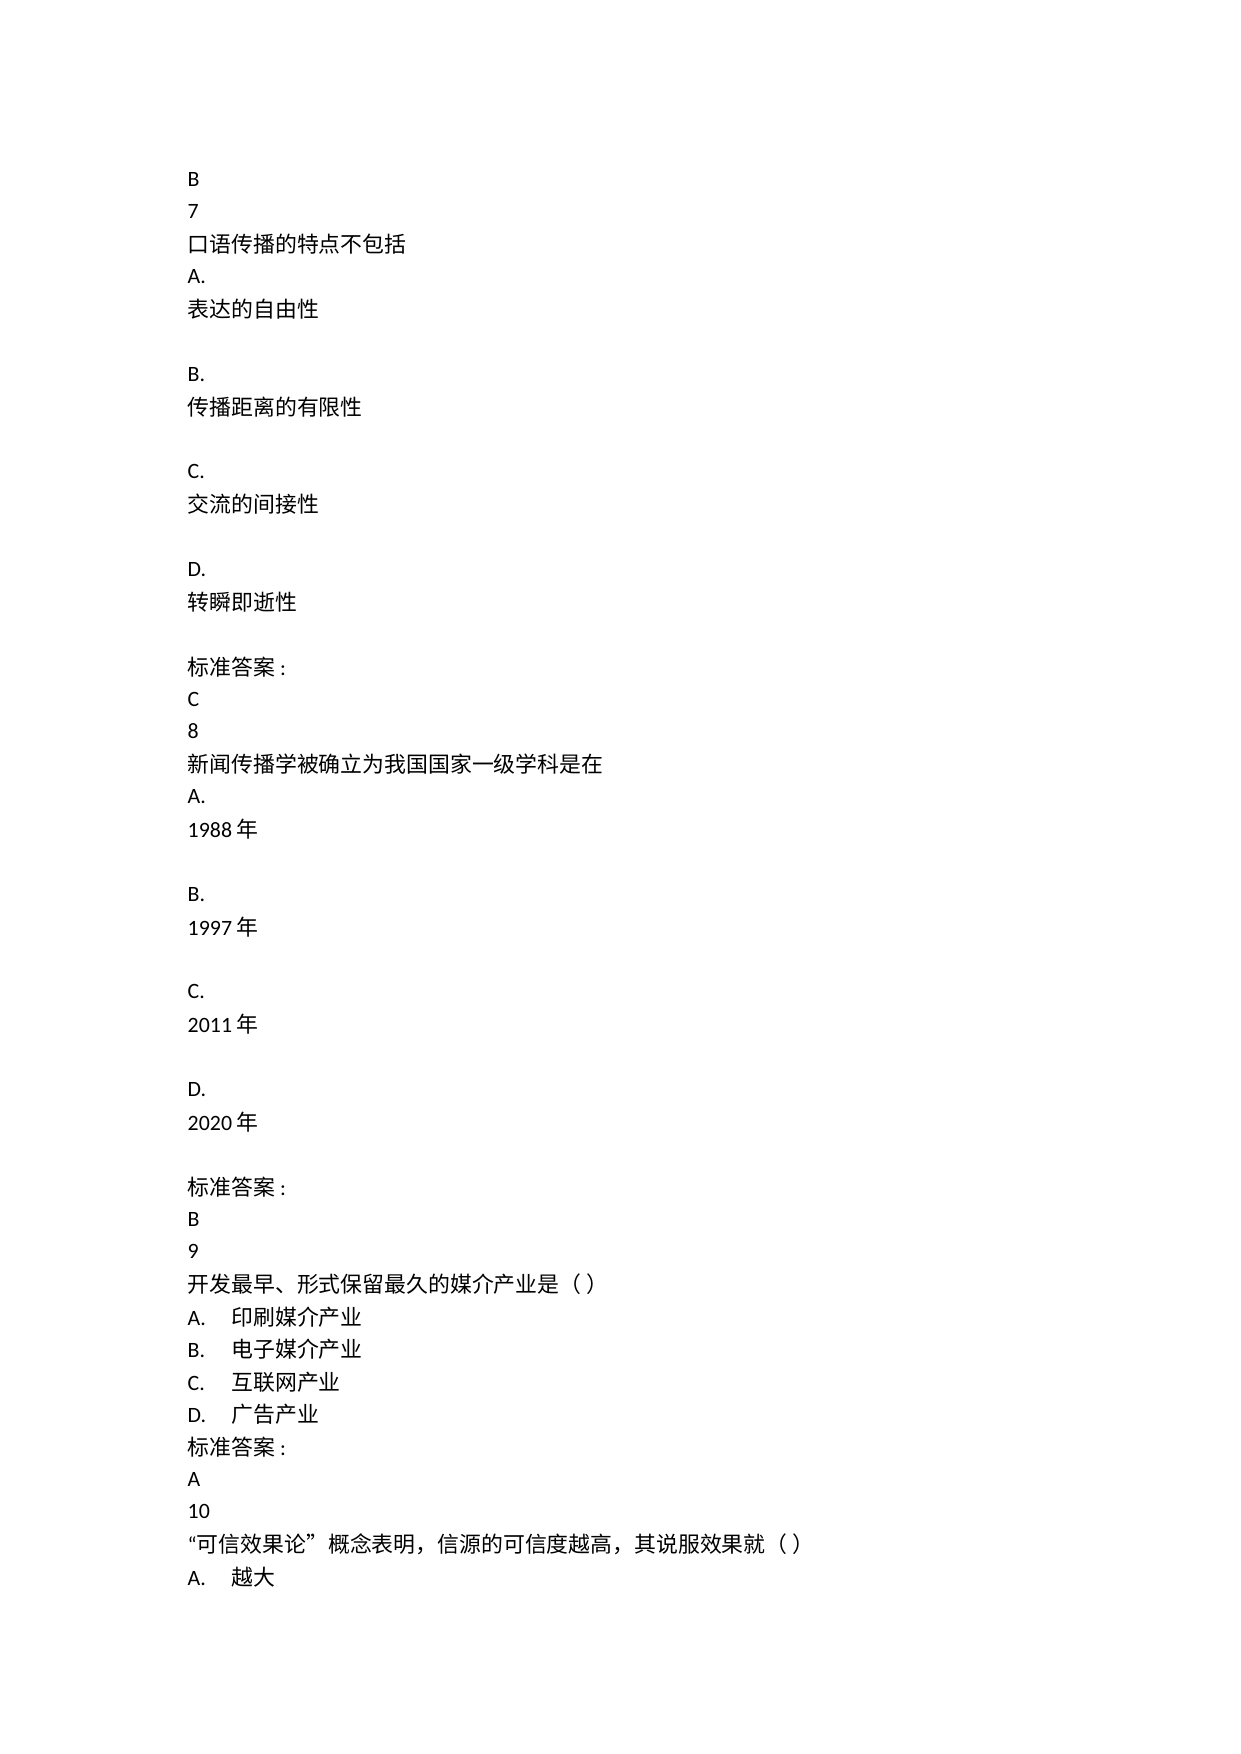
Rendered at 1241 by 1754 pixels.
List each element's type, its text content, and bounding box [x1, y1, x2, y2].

text B. [187, 877, 1053, 909]
text A. [187, 259, 1053, 292]
text 口语传播的特点不包括 [187, 227, 1053, 259]
text B. 电子媒介产业 [187, 1332, 1053, 1364]
text A. [187, 779, 1053, 812]
text 新闻传播学被确立为我国国家一级学科是在 [187, 747, 1053, 779]
text C. 互联网产业 [187, 1364, 1053, 1397]
text 9 [187, 1234, 1053, 1267]
text 开发最早、形式保留最久的媒介产业是（ ） [187, 1267, 1053, 1299]
text 7 [187, 194, 1053, 227]
text A [187, 1462, 1053, 1494]
text 2020年 [187, 1104, 1053, 1137]
text C [187, 682, 1053, 714]
text B. [187, 357, 1053, 389]
text 8 [187, 714, 1053, 747]
text 标准答案 : [187, 1169, 1053, 1202]
text “可信效果论”概念表明，信源的可信度越高，其说服效果就（ ） [187, 1527, 1053, 1559]
text 交流的间接性 [187, 487, 1053, 519]
text D. [187, 1072, 1053, 1104]
text A. 越大 [187, 1559, 1053, 1592]
text 转瞬即逝性 [187, 584, 1053, 617]
text 2011年 [187, 1007, 1053, 1039]
text B [187, 1202, 1053, 1234]
text 1997年 [187, 909, 1053, 942]
text C. [187, 454, 1053, 487]
text 10 [187, 1494, 1053, 1527]
text A. 印刷媒介产业 [187, 1299, 1053, 1332]
text 传播距离的有限性 [187, 389, 1053, 422]
text D. 广告产业 [187, 1397, 1053, 1429]
text D. [187, 552, 1053, 584]
text 标准答案 : [187, 649, 1053, 682]
text B [187, 162, 1053, 194]
text 标准答案 : [187, 1429, 1053, 1462]
text 1988年 [187, 812, 1053, 844]
text C. [187, 974, 1053, 1007]
text 表达的自由性 [187, 292, 1053, 324]
